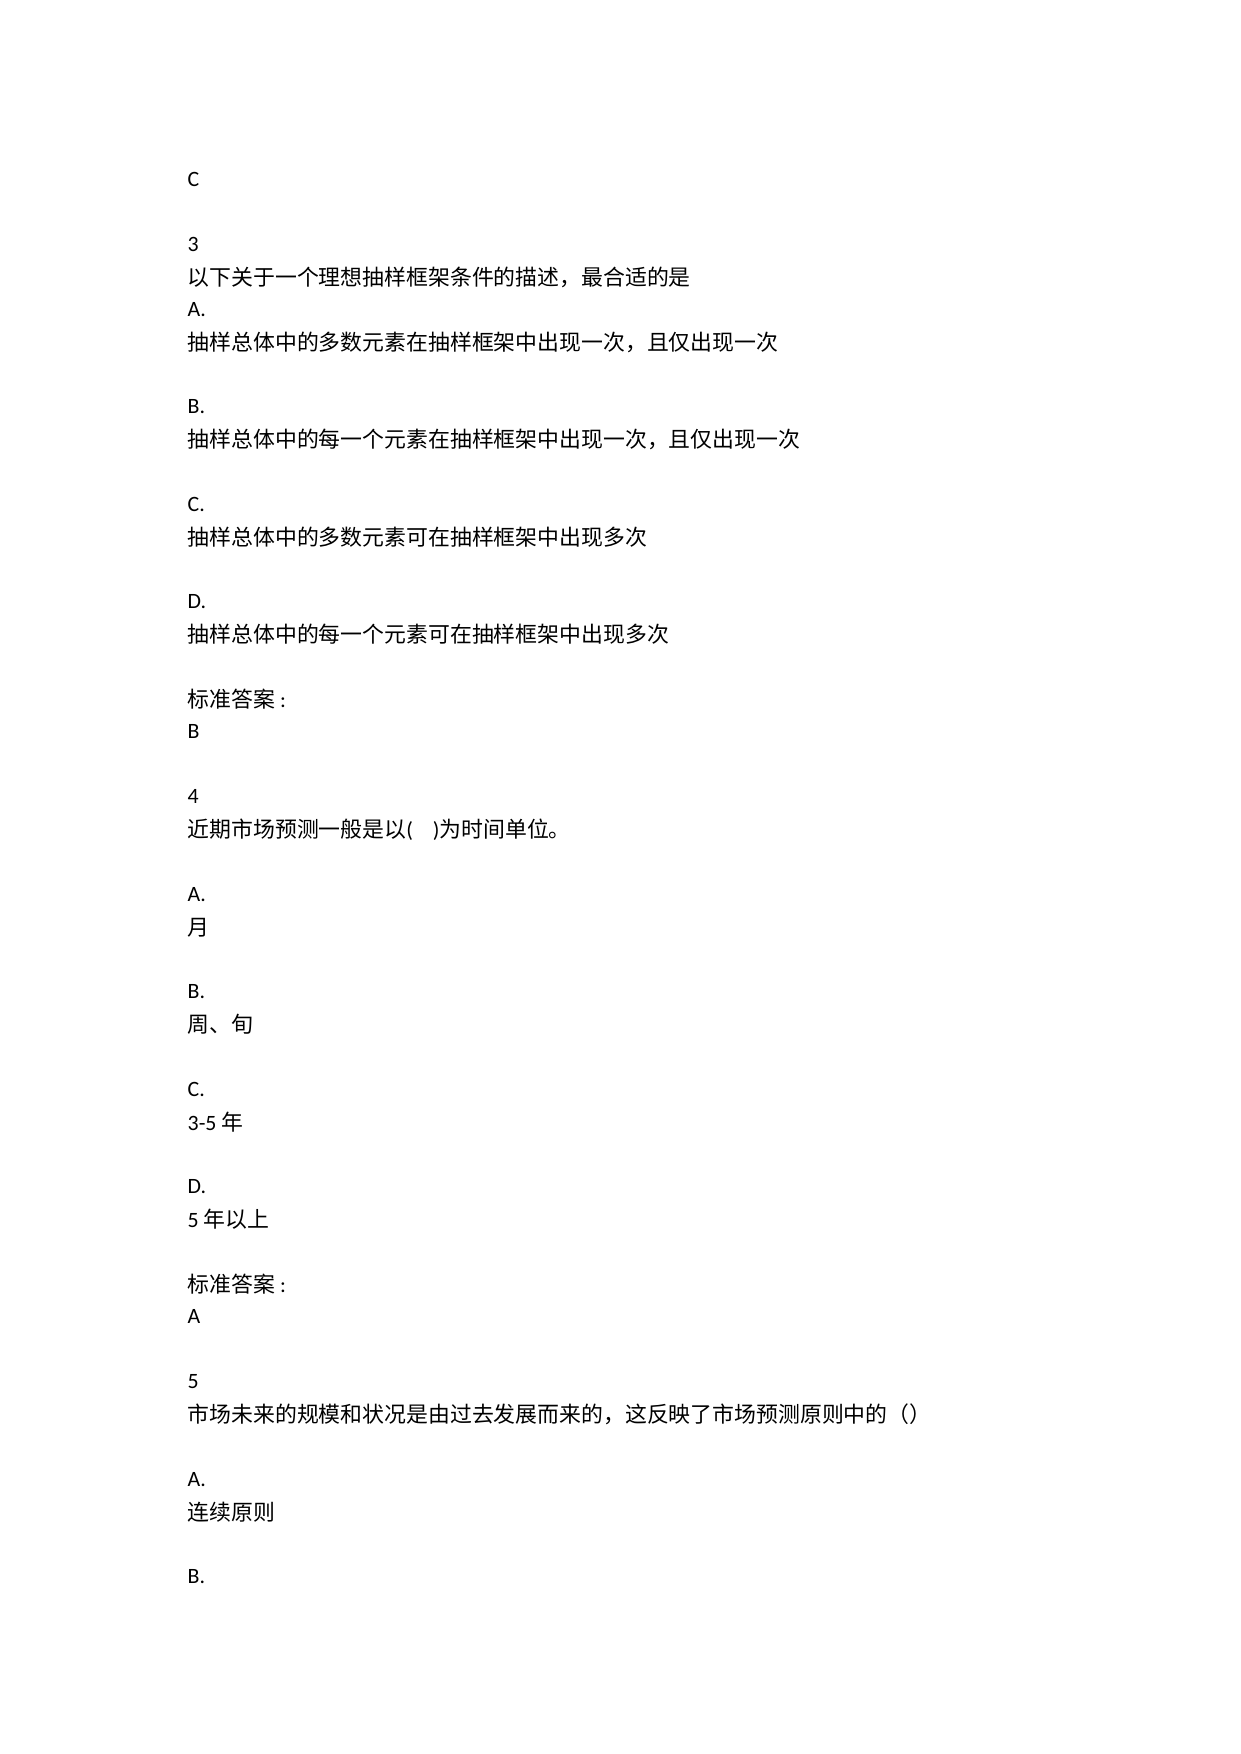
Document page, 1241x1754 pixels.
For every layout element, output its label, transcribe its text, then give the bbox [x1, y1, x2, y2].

text C [187, 162, 1053, 194]
text 4 [187, 779, 1053, 812]
text A. [187, 292, 1053, 324]
text 3 [187, 227, 1053, 259]
text B. [187, 974, 1053, 1007]
text 抽样总体中的多数元素可在抽样框架中出现多次 [187, 519, 1053, 552]
text 月 [187, 909, 1053, 942]
text 抽样总体中的每一个元素可在抽样框架中出现多次 [187, 617, 1053, 649]
text 抽样总体中的多数元素在抽样框架中出现一次，且仅出现一次 [187, 324, 1053, 357]
text 标准答案 : [187, 682, 1053, 714]
text 5 [187, 1364, 1053, 1397]
text 抽样总体中的每一个元素在抽样框架中出现一次，且仅出现一次 [187, 422, 1053, 454]
text D. [187, 1169, 1053, 1202]
text A. [187, 877, 1053, 909]
text B [187, 714, 1053, 747]
text B. [187, 1559, 1053, 1592]
text 周、旬 [187, 1007, 1053, 1039]
text 近期市场预测一般是以( )为时间单位。 [187, 812, 1053, 844]
text 标准答案 : [187, 1267, 1053, 1299]
text 市场未来的规模和状况是由过去发展而来的，这反映了市场预测原则中的（） [187, 1397, 1053, 1429]
text C. [187, 487, 1053, 519]
text 5年以上 [187, 1202, 1053, 1234]
text A. [187, 1462, 1053, 1494]
text 连续原则 [187, 1494, 1053, 1527]
text C. [187, 1072, 1053, 1104]
text 3-5年 [187, 1104, 1053, 1137]
text B. [187, 389, 1053, 422]
text 以下关于一个理想抽样框架条件的描述，最合适的是 [187, 259, 1053, 292]
text D. [187, 584, 1053, 617]
text A [187, 1299, 1053, 1332]
